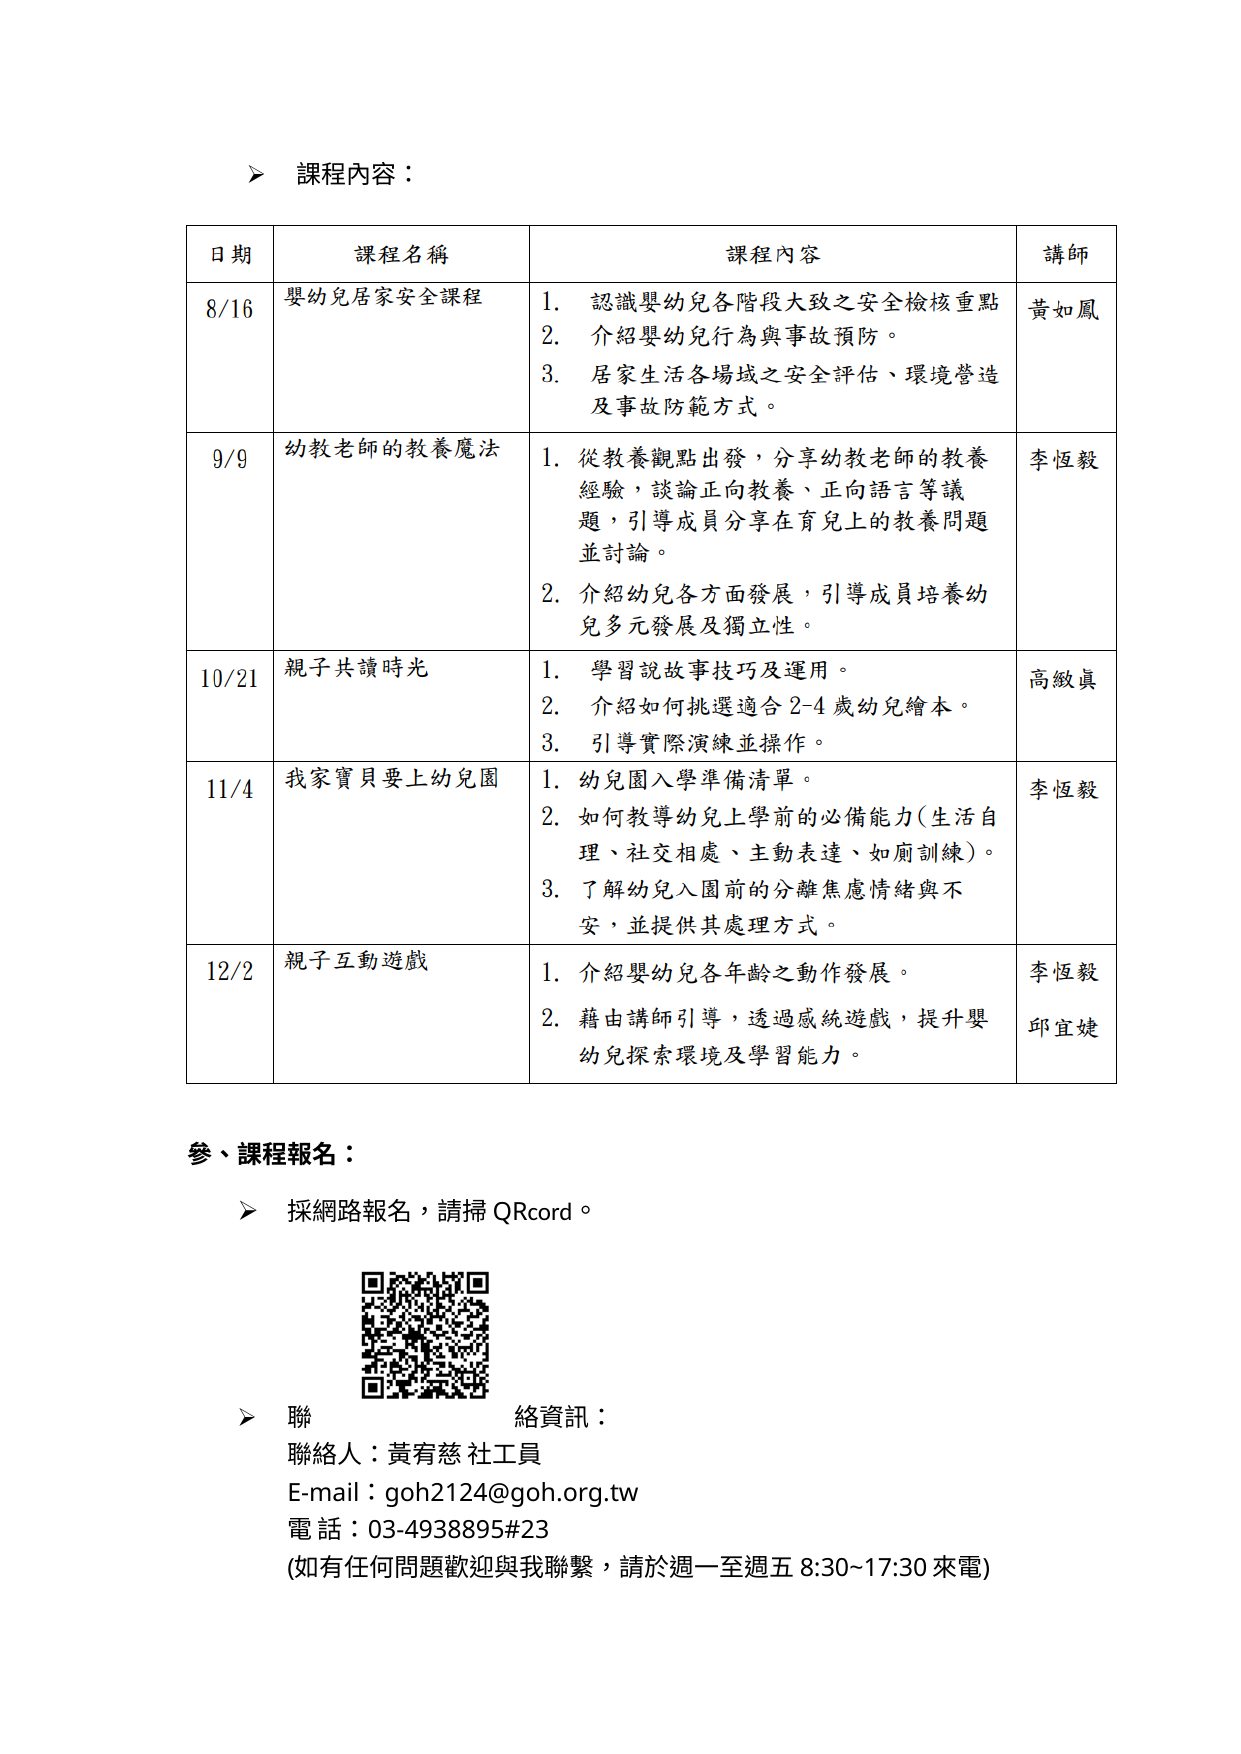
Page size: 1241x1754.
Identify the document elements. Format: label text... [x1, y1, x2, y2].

list 課程內容： [246, 154, 1053, 191]
list E-mail：goh2124@goh.org.tw [287, 1472, 1053, 1509]
picture [354, 1264, 496, 1406]
list 聯絡人：黃宥慈 社工員 [287, 1434, 1053, 1472]
picture [183, 221, 1121, 1087]
text 參、課程報名： [187, 1134, 1053, 1172]
list 採網路報名，請掃QRcord。 [237, 1172, 1053, 1247]
list (如有任何問題歡迎與我聯繫，請於週一至週五8:30~17:30來電) [287, 1547, 1053, 1584]
list 聯絡資訊： [237, 1397, 1053, 1434]
list 電 話：03-4938895#23 [287, 1509, 1053, 1547]
